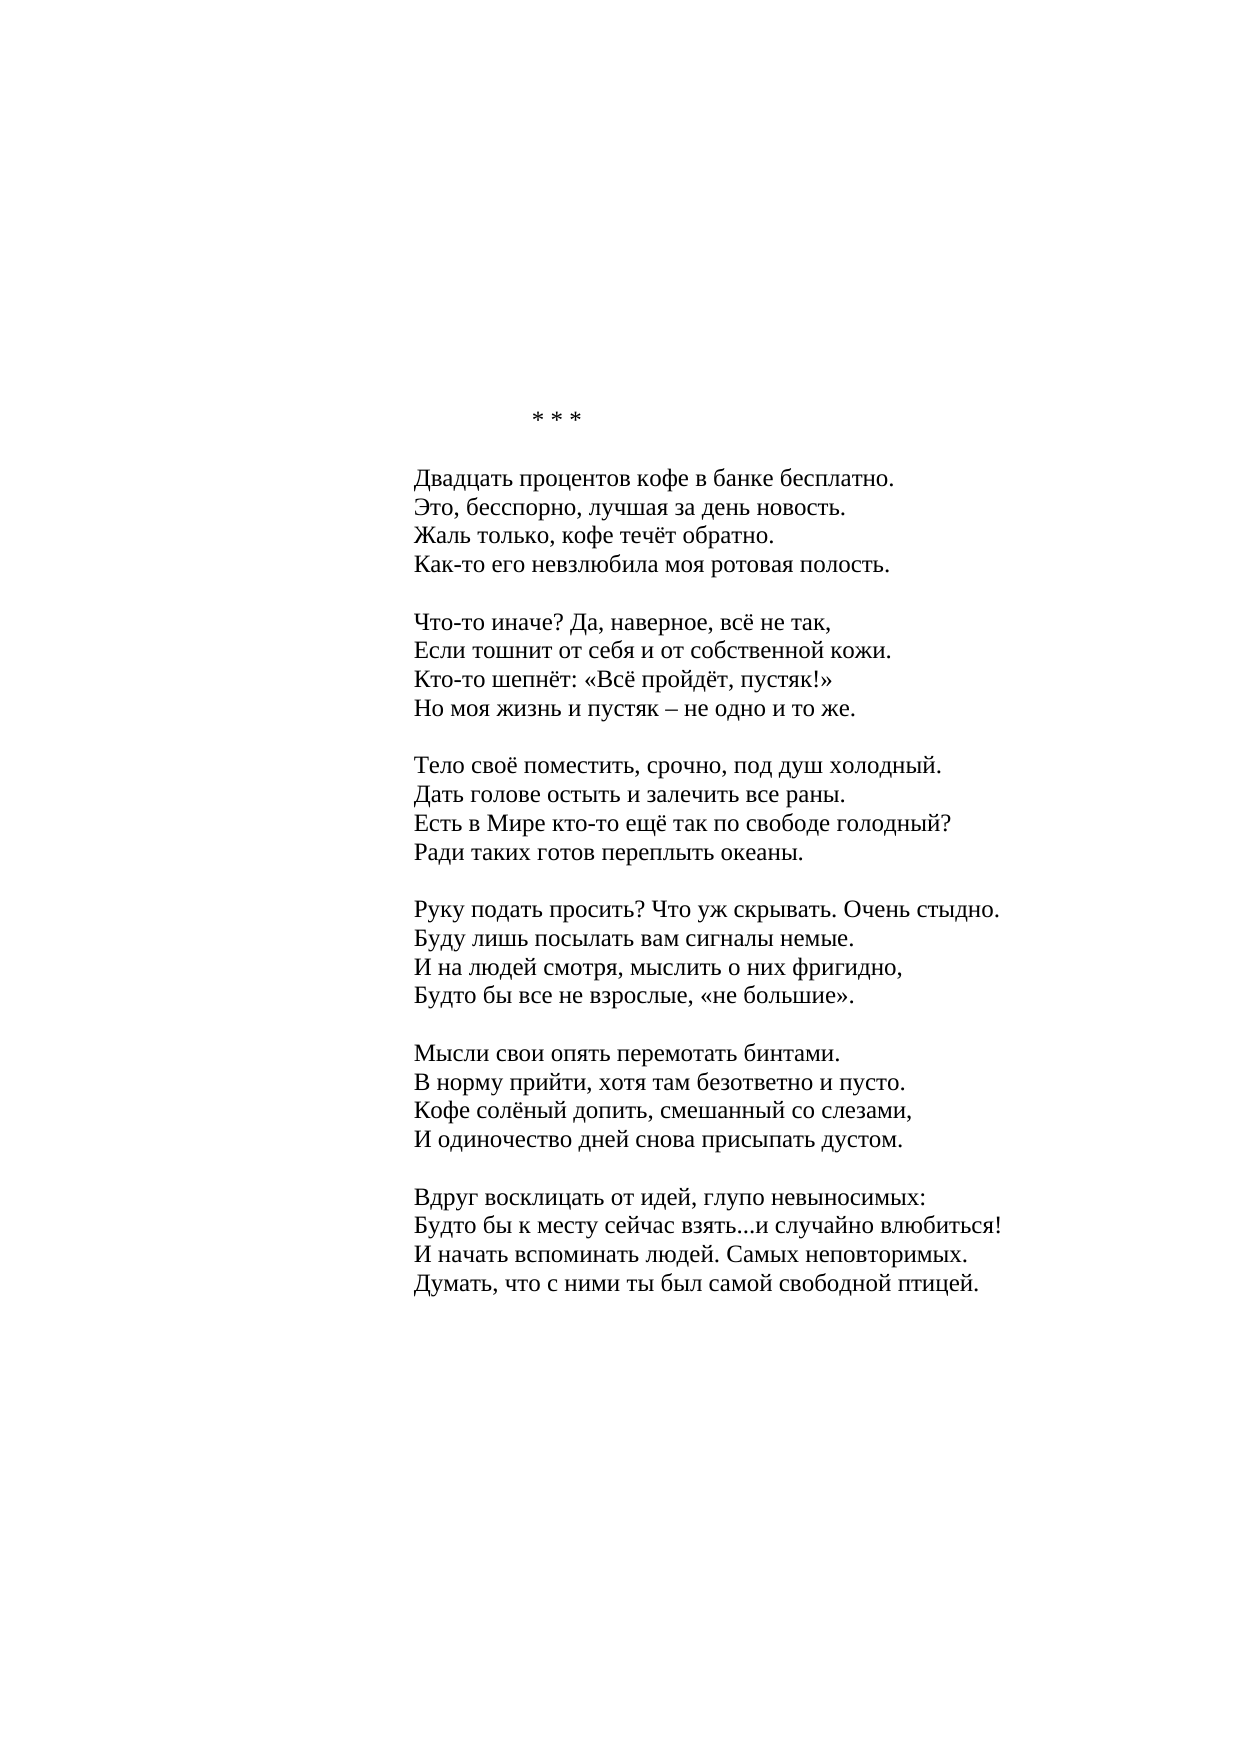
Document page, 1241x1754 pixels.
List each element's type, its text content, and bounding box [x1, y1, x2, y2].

text Ради таких готов переплыть океаны. [413, 837, 1152, 866]
text Буду лишь посылать вам сигналы немые. [413, 923, 1152, 952]
text Есть в Мире кто-то ещё так по свободе голодный? [413, 808, 1152, 837]
text Что-то иначе? Да, наверное, всё не так, [413, 607, 1152, 636]
text Вдруг восклицать от идей, глупо невыносимых: [413, 1182, 1152, 1211]
text И начать вспоминать людей. Самых неповторимых. [413, 1239, 1152, 1268]
text Тело своё поместить, срочно, под душ холодный. [413, 751, 1152, 779]
text И на людей смотря, мыслить о них фригидно, [413, 952, 1152, 981]
text * * * [532, 406, 1152, 434]
text Руку подать просить? Что уж скрывать. Очень стыдно. [413, 894, 1152, 923]
text Дать голове остыть и залечить все раны. [413, 779, 1152, 808]
text Будто бы к месту сейчас взять...и случайно влюбиться! [413, 1211, 1152, 1239]
text Это, бесспорно, лучшая за день новость. [413, 492, 1152, 521]
text И одиночество дней снова присыпать дустом. [413, 1124, 1152, 1153]
text Как-то его невзлюбила моя ротовая полость. [413, 549, 1152, 578]
text Будто бы все не взрослые, «не большие». [413, 981, 1152, 1009]
text Двадцать процентов кофе в банке бесплатно. [413, 463, 1152, 492]
text В норму прийти, хотя там безответно и пусто. [413, 1067, 1152, 1096]
text Но моя жизнь и пустяк – не одно и то же. [413, 693, 1152, 722]
text Если тошнит от себя и от собственной кожи. [413, 636, 1152, 664]
text Кофе солёный допить, смешанный со слезами, [413, 1096, 1152, 1124]
text Жаль только, кофе течёт обратно. [413, 521, 1152, 549]
text Мысли свои опять перемотать бинтами. [413, 1038, 1152, 1067]
text Думать, что с ними ты был самой свободной птицей. [413, 1268, 1152, 1297]
text Кто-то шепнёт: «Всё пройдёт, пустяк!» [413, 664, 1152, 693]
